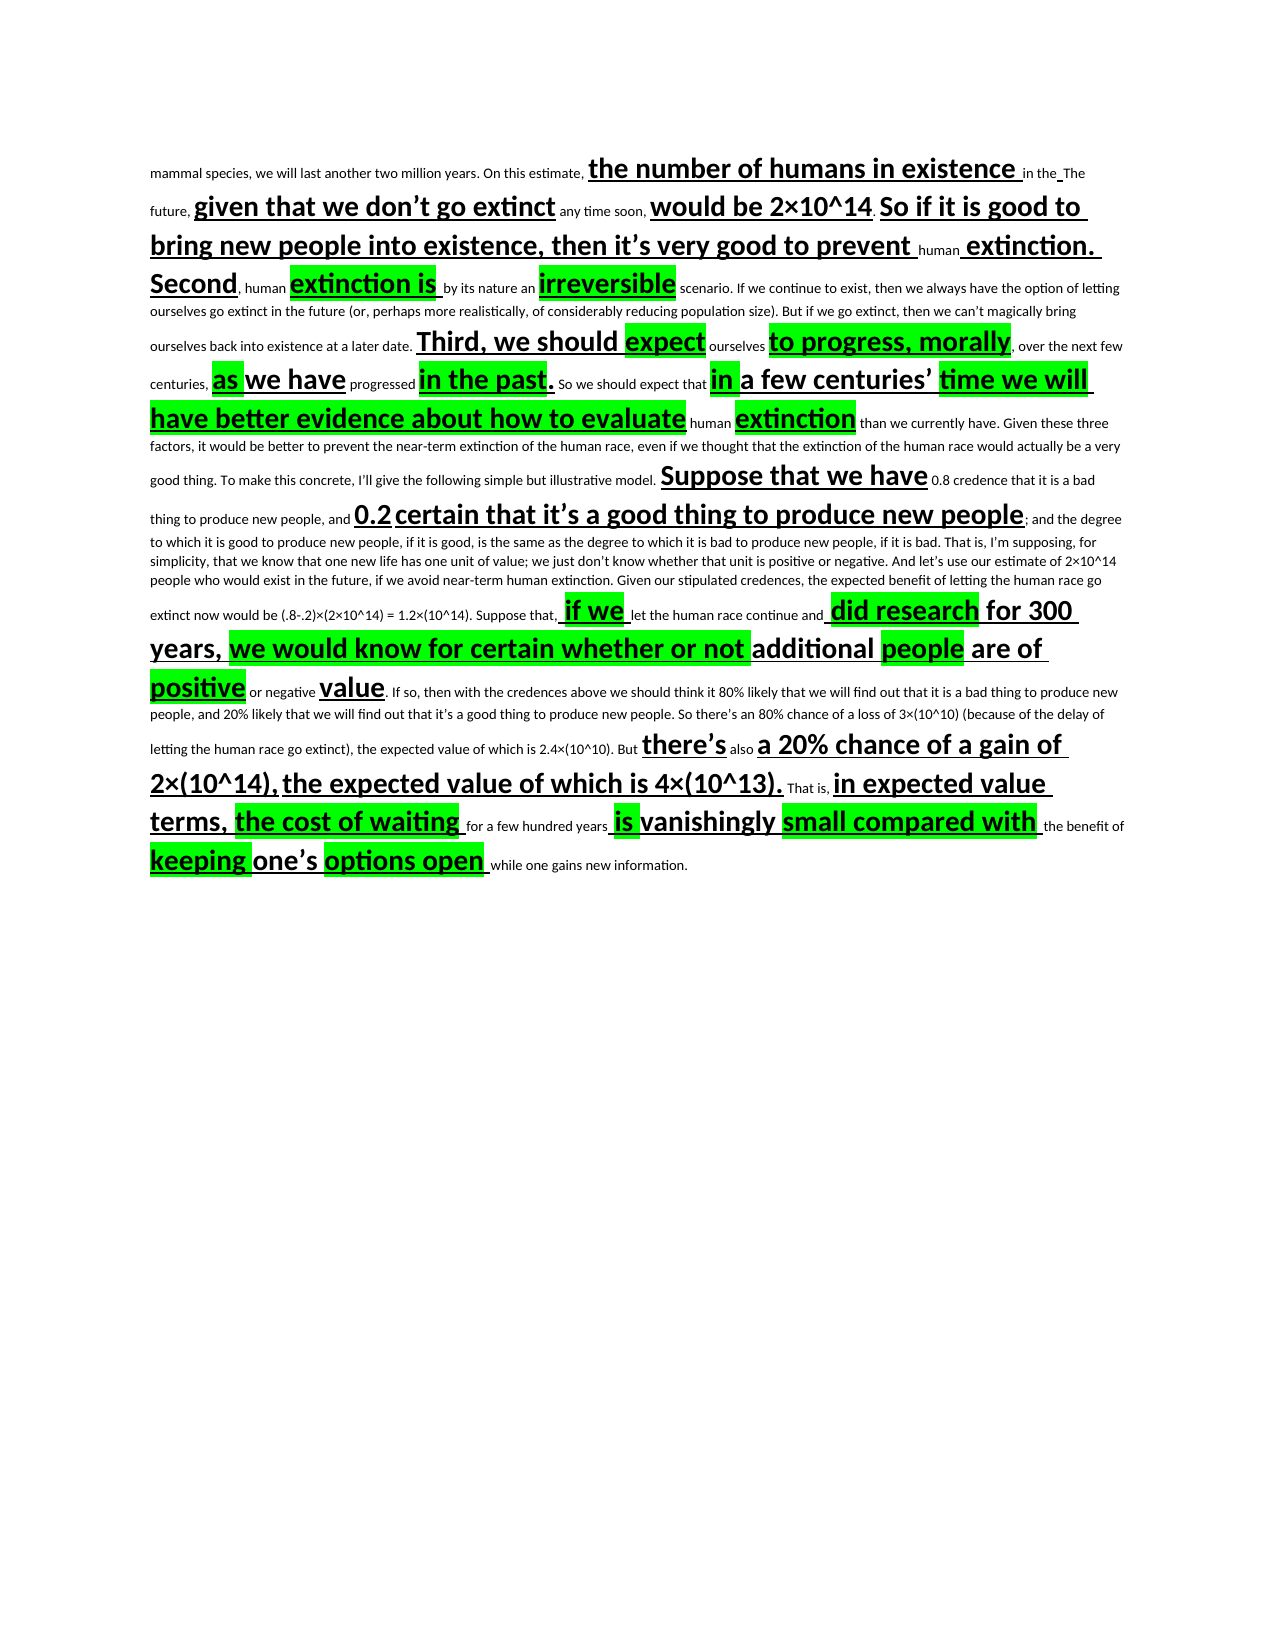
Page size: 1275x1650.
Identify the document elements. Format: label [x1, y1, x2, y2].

text [150, 150, 1125, 877]
